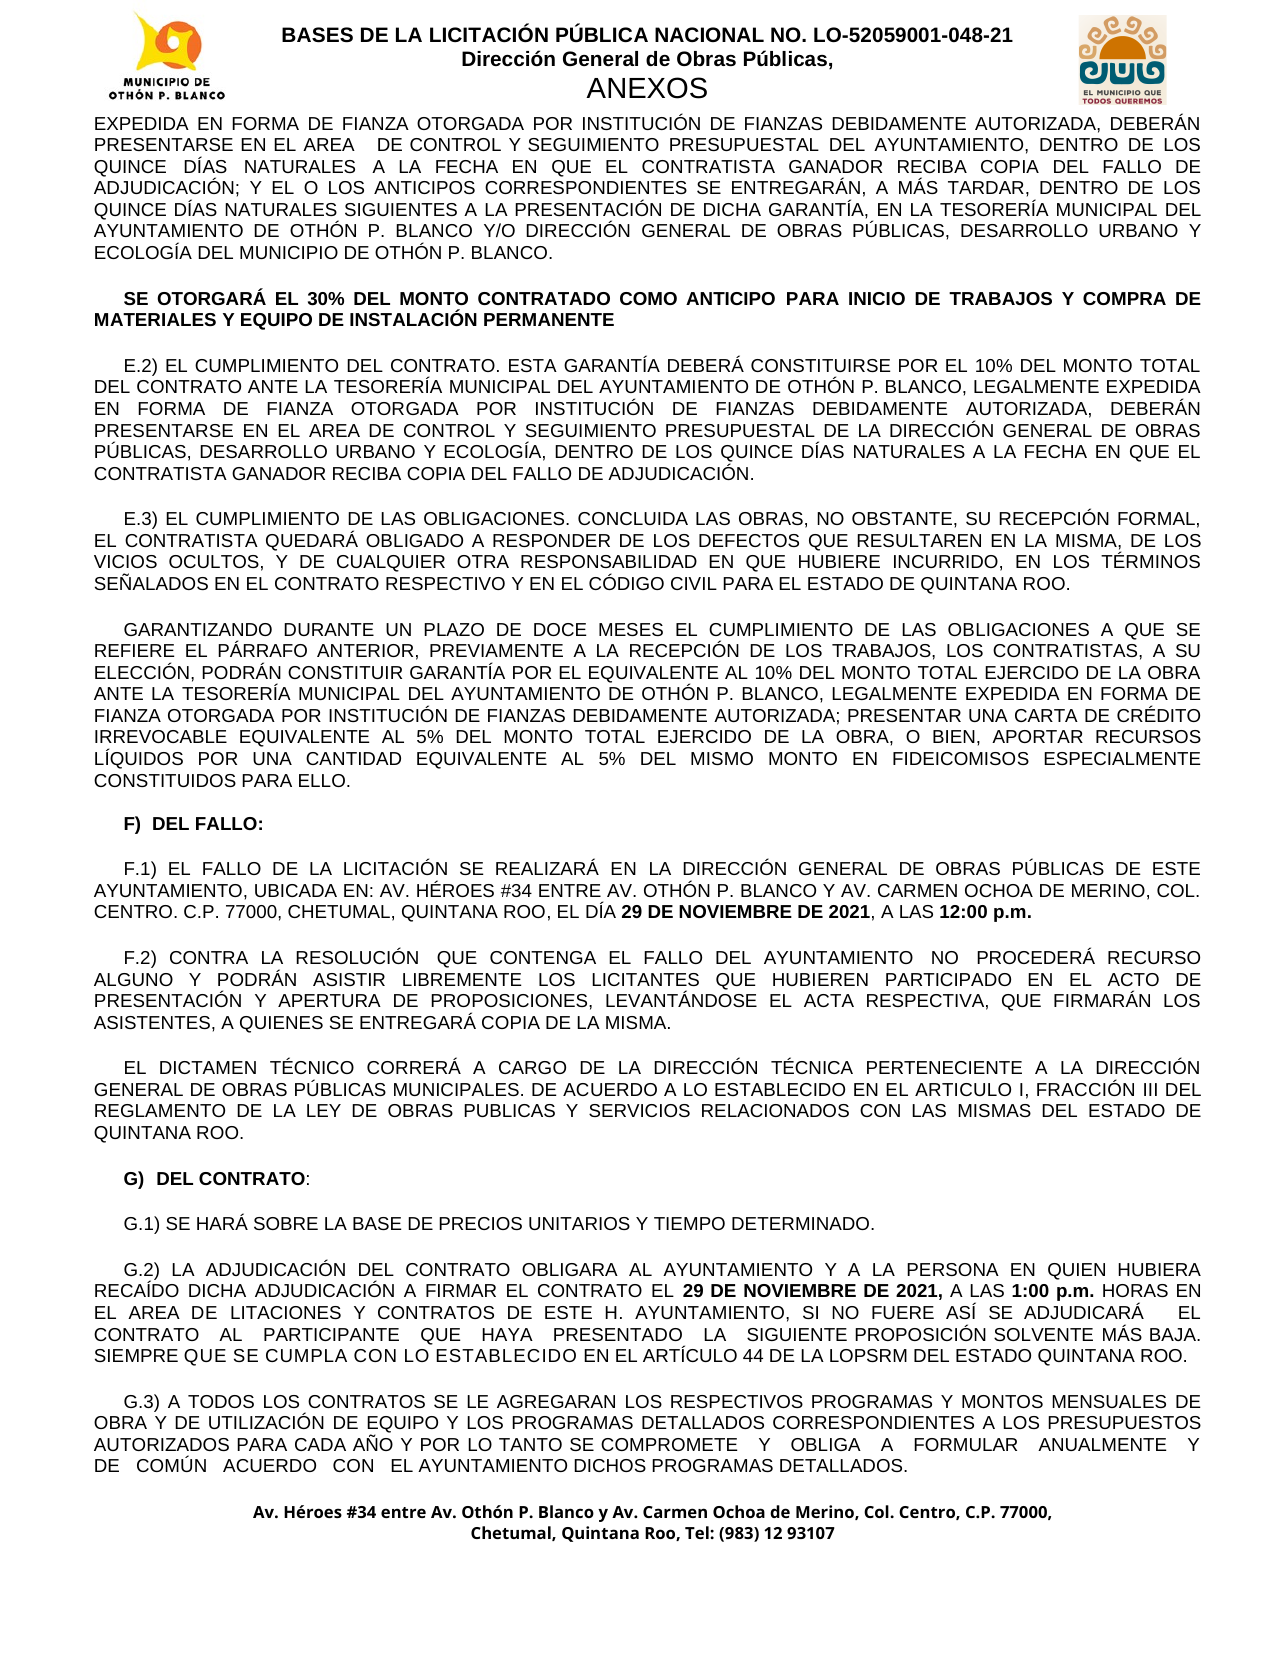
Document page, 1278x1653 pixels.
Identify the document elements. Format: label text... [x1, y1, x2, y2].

text SE OTORGARÁ EL 30% DEL MONTO CONTRATADO COMO ANTICIPO PARA INICIO DE TRABAJOS Y COMPRA DE MATERIALES Y EQUIPO DE INSTALACIÓN PERMANENTE [94, 287, 1201, 331]
text GARANTIZANDO DURANTE UN PLAZO DE DOCE MESES EL CUMPLIMIENTO DE LAS OBLIGACIONES A QUE SE REFIERE EL PÁRRAFO ANTERIOR, PREVIAMENTE A LA RECEPCIÓN DE LOS TRABAJOS, LOS CONTRATISTAS, A SU ELECCIÓN, PODRÁN CONSTITUIR GARANTÍA POR EL EQUIVALENTE AL 10% DEL MONTO TOTAL EJERCIDO DE LA OBRA ANTE LA TESORERÍA MUNICIPAL DEL AYUNTAMIENTO DE OTHÓN P. BLANCO, LEGALMENTE EXPEDIDA EN FORMA DE FIANZA OTORGADA POR INSTITUCIÓN DE FIANZAS DEBIDAMENTE AUTORIZADA; PRESENTAR UNA CARTA DE CRÉDITO IRREVOCABLE EQUIVALENTE AL 5% DEL MONTO TOTAL EJERCIDO DE LA OBRA, O BIEN, APORTAR RECURSOS LÍQUIDOS POR UNA CANTIDAD EQUIVALENTE AL 5% DEL MISMO MONTO EN FIDEICOMISOS ESPECIALMENTE CONSTITUIDOS PARA ELLO. [94, 618, 1201, 791]
text EL DICTAMEN TÉCNICO CORRERÁ A CARGO DE LA DIRECCIÓN TÉCNICA PERTENECIENTE A LA DIRECCIÓN GENERAL DE OBRAS PÚBLICAS MUNICIPALES. DE ACUERDO A LO ESTABLECIDO EN EL ARTICULO I, FRACCIÓN III DEL REGLAMENTO DE LA LEY DE OBRAS PUBLICAS Y SERVICIOS RELACIONADOS CON LAS MISMAS DEL ESTADO DE QUINTANA ROO. [94, 1057, 1201, 1143]
text F.1) EL FALLO DE LA LICITACIÓN SE REALIZARÁ EN LA DIRECCIÓN GENERAL DE OBRAS PÚBLICAS DE ESTE AYUNTAMIENTO, UBICADA EN: AV. HÉROES #34 ENTRE AV. OTHÓN P. BLANCO Y AV. CARMEN OCHOA DE MERINO, COL. CENTRO. C.P. 77000, CHETUMAL, QUINTANA ROO, EL DÍA 29 DE NOVIEMBRE DE 2021, A LAS 12:00 p.m. [94, 858, 1201, 923]
picture [1078, 15, 1167, 105]
text F) DEL FALLO: [94, 812, 1201, 834]
text G.2) LA ADJUDICACIÓN DEL CONTRATO OBLIGARA AL AYUNTAMIENTO Y A LA PERSONA EN QUIEN HUBIERA RECAÍDO DICHA ADJUDICACIÓN A FIRMAR EL CONTRATO EL 29 DE NOVIEMBRE DE 2021, A LAS 1:00 p.m. HORAS EN EL AREA DE LITACIONES Y CONTRATOS DE ESTE H. AYUNTAMIENTO, SI NO FUERE ASÍ SE ADJUDICARÁ EL CONTRATO AL PARTICIPANTE QUE HAYA PRESENTADO LA SIGUIENTE PROPOSICIÓN SOLVENTE MÁS BAJA. SIEMPRE QUE SE CUMPLA CON LO ESTABLECIDO EN EL ARTÍCULO 44 DE LA LOPSRM DEL ESTADO QUINTANA ROO. [94, 1259, 1201, 1367]
picture [104, 0, 237, 112]
text G.3) A TODOS LOS CONTRATOS SE LE AGREGARAN LOS RESPECTIVOS PROGRAMAS Y MONTOS MENSUALES DE OBRA Y DE UTILIZACIÓN DE EQUIPO Y LOS PROGRAMAS DETALLADOS CORRESPONDIENTES A LOS PRESUPUESTOS AUTORIZADOS PARA CADA AÑO Y POR LO TANTO SE COMPROMETE Y OBLIGA A FORMULAR ANUALMENTE Y DE COMÚN ACUERDO CON EL AYUNTAMIENTO DICHOS PROGRAMAS DETALLADOS. [94, 1391, 1201, 1477]
text E.2) EL CUMPLIMIENTO DEL CONTRATO. ESTA GARANTÍA DEBERÁ CONSTITUIRSE POR EL 10% DEL MONTO TOTAL DEL CONTRATO ANTE LA TESORERÍA MUNICIPAL DEL AYUNTAMIENTO DE OTHÓN P. BLANCO, LEGALMENTE EXPEDIDA EN FORMA DE FIANZA OTORGADA POR INSTITUCIÓN DE FIANZAS DEBIDAMENTE AUTORIZADA, DEBERÁN PRESENTARSE EN EL AREA DE CONTROL Y SEGUIMIENTO PRESUPUESTAL DE LA DIRECCIÓN GENERAL DE OBRAS PÚBLICAS, DESARROLLO URBANO Y ECOLOGÍA, DENTRO DE LOS QUINCE DÍAS NATURALES A LA FECHA EN QUE EL CONTRATISTA GANADOR RECIBA COPIA DEL FALLO DE ADJUDICACIÓN. [94, 355, 1201, 484]
text G.1) SE HARÁ SOBRE LA BASE DE PRECIOS UNITARIOS Y TIEMPO DETERMINADO. [94, 1213, 1201, 1235]
text G) DEL CONTRATO: [94, 1167, 1201, 1189]
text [94, 112, 1201, 263]
text E.3) EL CUMPLIMIENTO DE LAS OBLIGACIONES. CONCLUIDA LAS OBRAS, NO OBSTANTE, SU RECEPCIÓN FORMAL, EL CONTRATISTA QUEDARÁ OBLIGADO A RESPONDER DE LOS DEFECTOS QUE RESULTAREN EN LA MISMA, DE LOS VICIOS OCULTOS, Y DE CUALQUIER OTRA RESPONSABILIDAD EN QUE HUBIERE INCURRIDO, EN LOS TÉRMINOS SEÑALADOS EN EL CONTRATO RESPECTIVO Y EN EL CÓDIGO CIVIL PARA EL ESTADO DE QUINTANA ROO. [94, 508, 1201, 594]
text F.2) CONTRA LA RESOLUCIÓN QUE CONTENGA EL FALLO DEL AYUNTAMIENTO NO PROCEDERÁ RECURSO ALGUNO Y PODRÁN ASISTIR LIBREMENTE LOS LICITANTES QUE HUBIEREN PARTICIPADO EN EL ACTO DE PRESENTACIÓN Y APERTURA DE PROPOSICIONES, LEVANTÁNDOSE EL ACTA RESPECTIVA, QUE FIRMARÁN LOS ASISTENTES, A QUIENES SE ENTREGARÁ COPIA DE LA MISMA. [94, 947, 1201, 1033]
